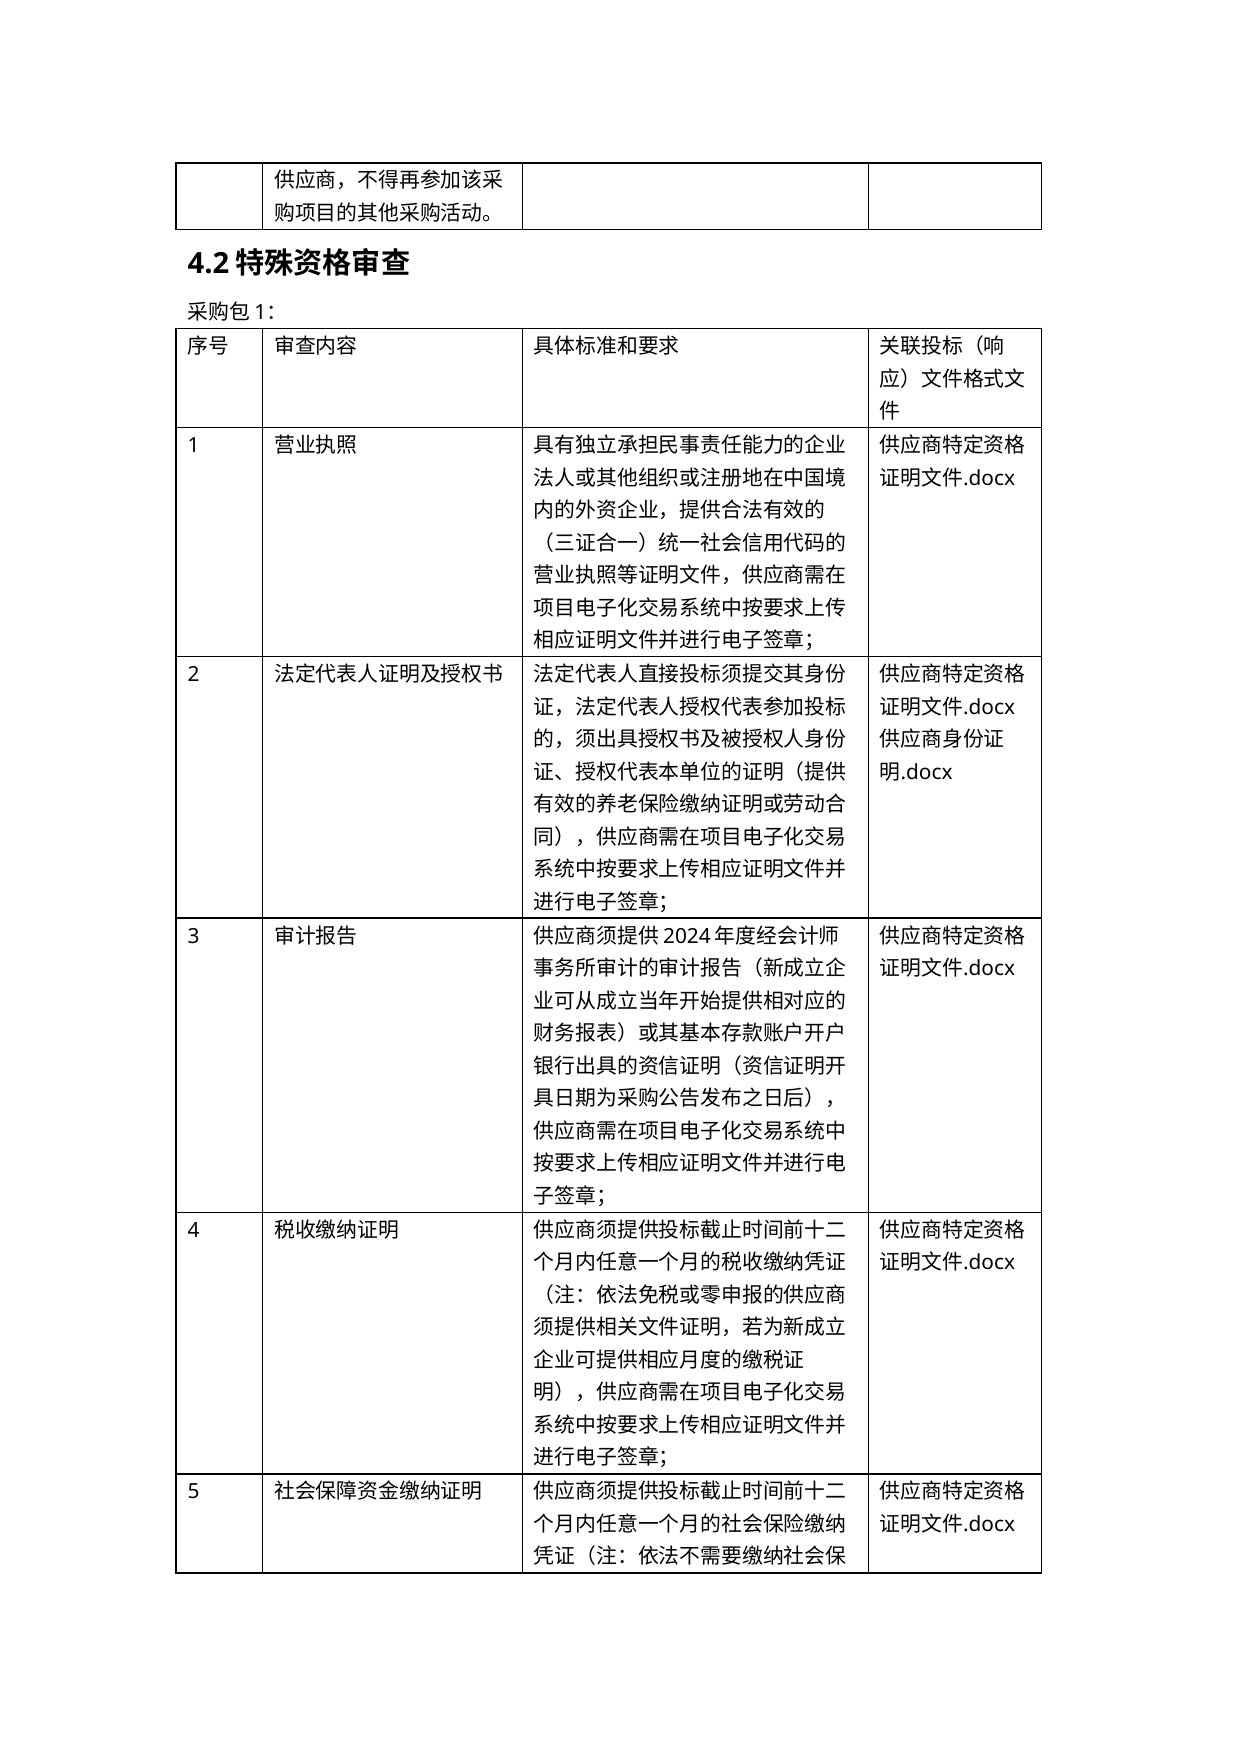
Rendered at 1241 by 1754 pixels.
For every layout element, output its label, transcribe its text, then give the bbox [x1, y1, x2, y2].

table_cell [523, 164, 868, 228]
table_header 审查内容 [263, 329, 522, 427]
table_cell 3 [177, 919, 262, 1211]
table_cell 法定代表人证明及授权书 [263, 657, 522, 917]
table_cell 5 [177, 1475, 262, 1572]
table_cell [523, 1475, 868, 1572]
table_header 具体标准和要求 [523, 329, 868, 427]
table_cell 供应商特定资格证明文件.docx [869, 919, 1041, 1211]
table_cell 4 [177, 1213, 262, 1473]
table_cell 供应商须提供2024年度经会计师事务所审计的审计报告（新成立企业可从成立当年开始提供相对应的财务报表）或其基本存款账户开户银行出具的资信证明（资信证明开具日期为采购公告发布之日后），供应商需在项目电子化交易系统中按要求上传相应证明文件并进行电子签章； [523, 919, 868, 1211]
table_cell 审计报告 [263, 919, 522, 1211]
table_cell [869, 164, 1041, 228]
table_cell 供应商特定资格证明文件.docx 供应商身份证明.docx [869, 657, 1041, 917]
table_header 关联投标（响应）文件格式文件 [869, 329, 1041, 427]
table_cell 3 [177, 164, 262, 228]
table_cell 具有独立承担民事责任能力的企业法人或其他组织或注册地在中国境内的外资企业，提供合法有效的（三证合一）统一社会信用代码的营业执照等证明文件，供应商需在项目电子化交易系统中按要求上传相应证明文件并进行电子签章； [523, 428, 868, 656]
table_cell 税收缴纳证明 [263, 1213, 522, 1473]
text 4.2特殊资格审查 [187, 230, 1053, 295]
table_cell 供应商特定资格证明文件.docx [869, 1475, 1041, 1572]
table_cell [263, 164, 522, 228]
table_cell 2 [177, 657, 262, 917]
table_cell 1 [177, 428, 262, 656]
text 采购包1： [187, 295, 1053, 328]
table_cell 营业执照 [263, 428, 522, 656]
table_header 序号 [177, 329, 262, 427]
table_cell 供应商特定资格证明文件.docx [869, 428, 1041, 656]
table_cell 社会保障资金缴纳证明 [263, 1475, 522, 1572]
table_cell 供应商须提供投标截止时间前十二个月内任意一个月的税收缴纳凭证（注：依法免税或零申报的供应商须提供相关文件证明，若为新成立企业可提供相应月度的缴税证明），供应商需在项目电子化交易系统中按要求上传相应证明文件并进行电子签章； [523, 1213, 868, 1473]
table_cell 供应商特定资格证明文件.docx [869, 1213, 1041, 1473]
table_cell 法定代表人直接投标须提交其身份证，法定代表人授权代表参加投标的，须出具授权书及被授权人身份证、授权代表本单位的证明（提供有效的养老保险缴纳证明或劳动合同），供应商需在项目电子化交易系统中按要求上传相应证明文件并进行电子签章； [523, 657, 868, 917]
